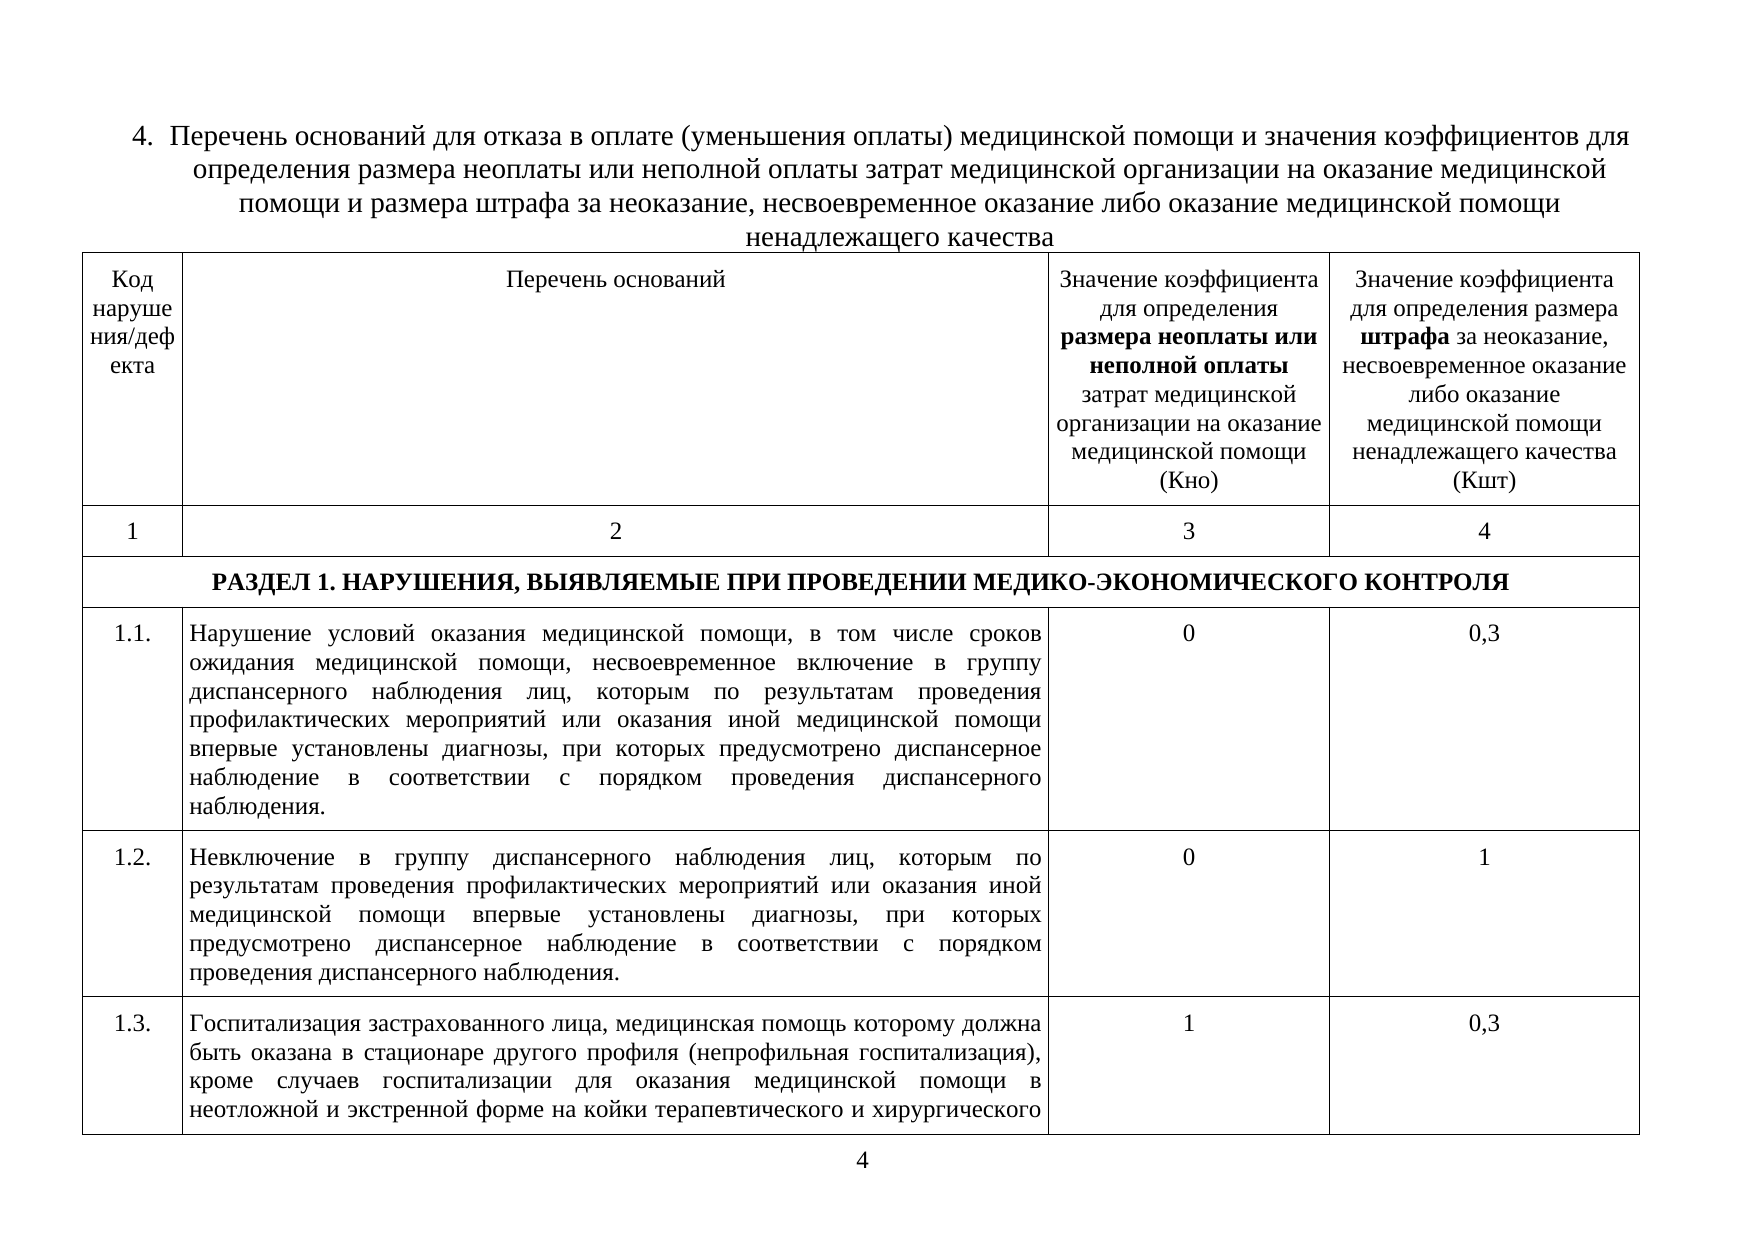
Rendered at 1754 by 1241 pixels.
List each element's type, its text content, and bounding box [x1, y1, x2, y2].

table_header Значение коэффициента для определения размера штрафа за неоказание, несвоевременное оказание либо оказание медицинской помощи ненадлежащего качества (Кшт) [1330, 253, 1639, 504]
table_cell 0,3 [1330, 608, 1639, 830]
table_cell 1 [1049, 997, 1329, 1133]
table_cell 0 [1049, 608, 1329, 830]
table_cell Нарушение условий оказания медицинской помощи, в том числе сроков ожидания медицинской помощи, несвоевременное включение в группу диспансерного наблюдения лиц, которым по результатам проведения профилактических мероприятий или оказания иной медицинской помощи впервые установлены диагнозы, при которых предусмотрено диспансерное наблюдение в соответствии с порядком проведения диспансерного наблюдения. [183, 608, 1048, 830]
table_cell 0 [1049, 831, 1329, 996]
table_header Перечень оснований [183, 253, 1048, 504]
table_cell Невключение в группу диспансерного наблюдения лиц, которым по результатам проведения профилактических мероприятий или оказания иной медицинской помощи впервые установлены диагнозы, при которых предусмотрено диспансерное наблюдение в соответствии с порядком проведения диспансерного наблюдения. [183, 831, 1048, 996]
table_cell 3 [1049, 506, 1329, 556]
table_cell 2 [183, 506, 1048, 556]
table_cell 1.1. [83, 608, 182, 830]
table_header Значение коэффициента для определения размера неоплаты или неполной оплаты затрат медицинской организации на оказание медицинской помощи (Кно) [1049, 253, 1329, 504]
list Перечень оснований для отказа в оплате (уменьшения оплаты) медицинской помощи и значения коэффициентов для определения размера неоплаты или неполной оплаты затрат медицинской организации на оказание медицинской помощи и размера штрафа за неоказание, несвоевременное оказание либо оказание медицинской помощи ненадлежащего качества [126, 118, 1636, 252]
table_header Код нарушения/дефекта [83, 253, 182, 504]
table_cell РАЗДЕЛ 1. НАРУШЕНИЯ, ВЫЯВЛЯЕМЫЕ ПРИ ПРОВЕДЕНИИ МЕДИКО-ЭКОНОМИЧЕСКОГО КОНТРОЛЯ [83, 557, 1639, 607]
table_cell 0,3 [1330, 997, 1639, 1133]
table_cell Госпитализация застрахованного лица, медицинская помощь которому должна быть оказана в стационаре другого профиля (непрофильная госпитализация), кроме случаев госпитализации для оказания медицинской помощи в неотложной и экстренной форме на койки терапевтического и хирургического профилей. [183, 997, 1048, 1133]
table_cell 1.3. [83, 997, 182, 1133]
table_cell 1 [1330, 831, 1639, 996]
table_cell 1 [83, 506, 182, 556]
table_cell 4 [1330, 506, 1639, 556]
table_cell 1.2. [83, 831, 182, 996]
